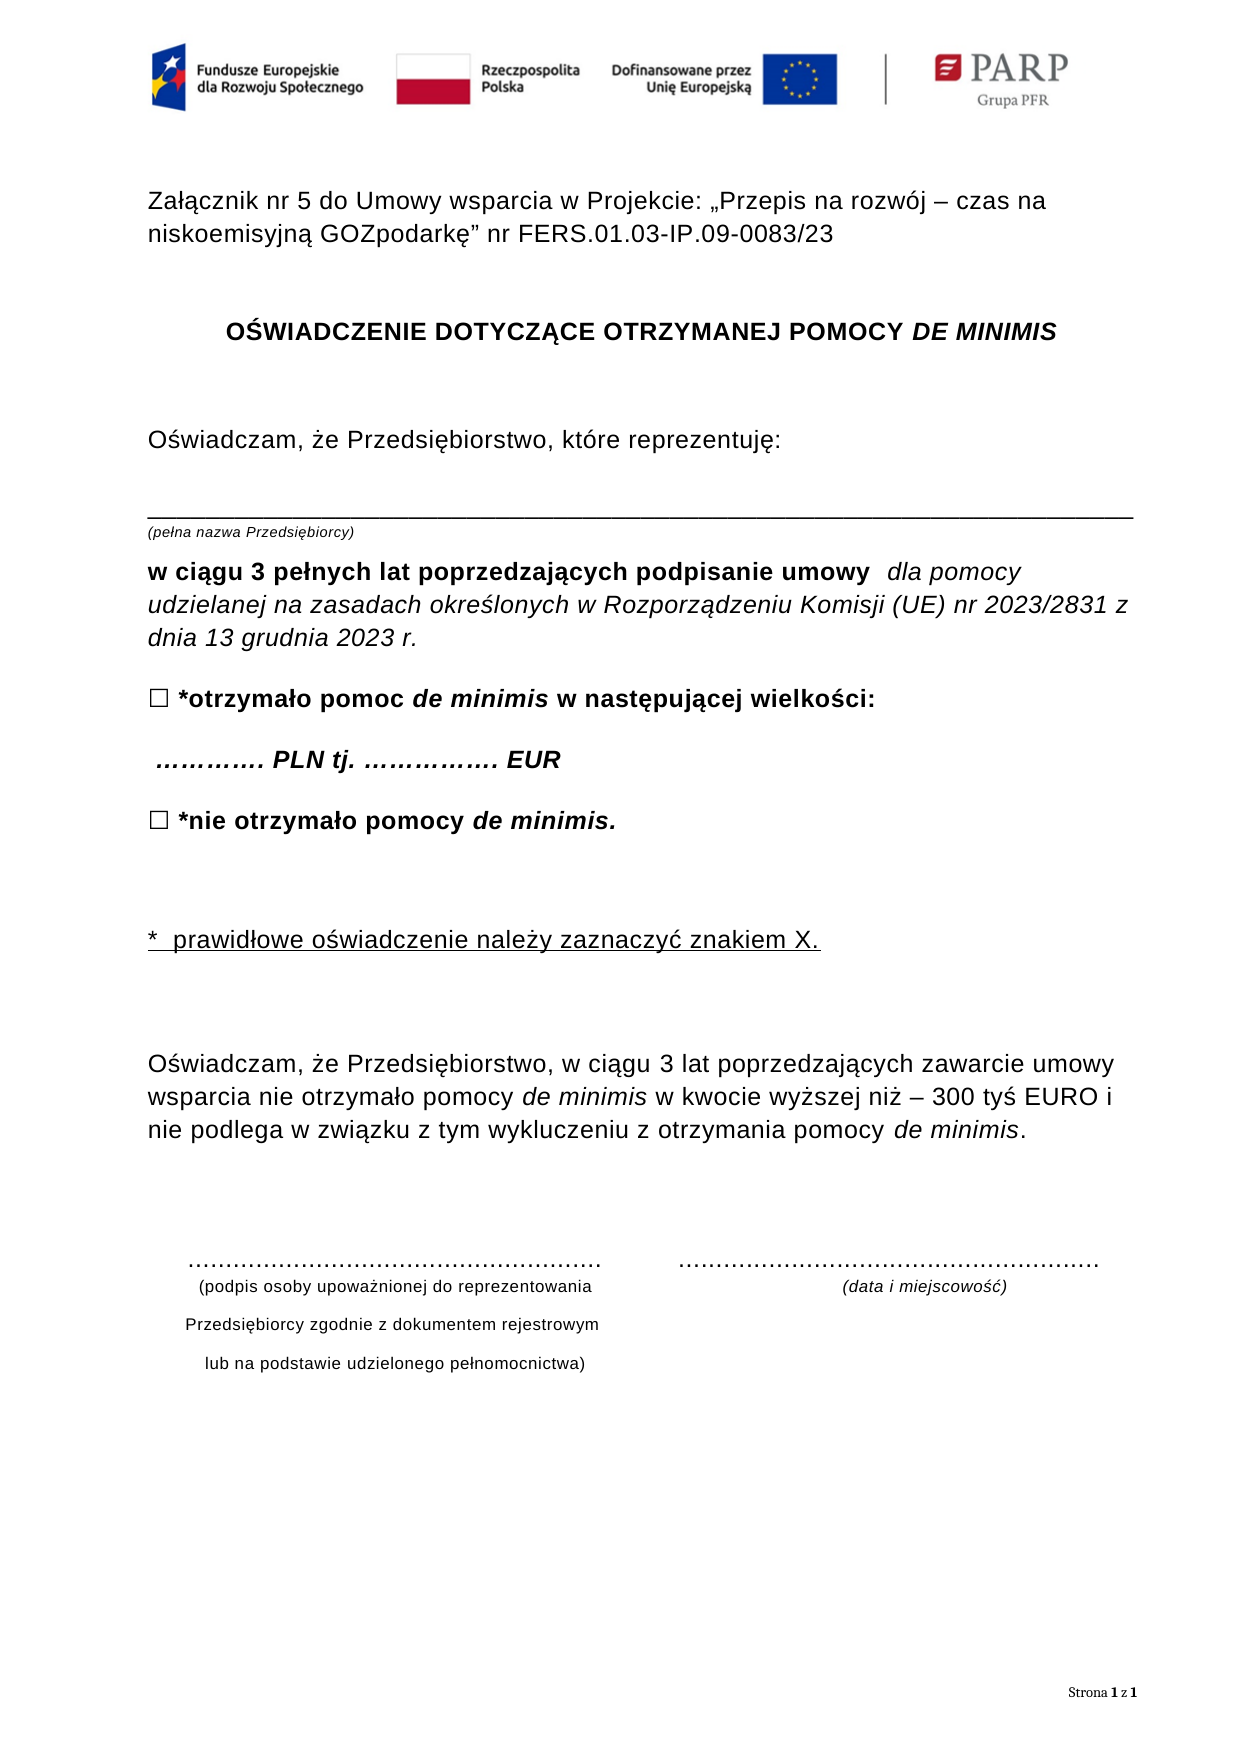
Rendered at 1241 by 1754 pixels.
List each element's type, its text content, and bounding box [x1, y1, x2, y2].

text *otrzymało pomoc de minimis w następującej wielkości: [148, 681, 1137, 715]
text OŚWIADCZENIE DOTYCZĄCE OTRZYMANEJ POMOCY DE MINIMIS [148, 317, 1137, 346]
table_header ........................................................ [642, 1244, 1136, 1276]
text Załącznik nr 5 do Umowy wsparcia w Projekcie: „Przepis na rozwój – czas na niskoemisyjną GOZpodarkę” nr FERS.01.03-IP.09-0083/23 [148, 186, 1137, 280]
table_cell (data i miejscowość) [642, 1276, 1136, 1391]
table_header ....................................................... [148, 1244, 642, 1276]
text * prawidłowe oświadczenie należy zaznaczyć znakiem X. [148, 925, 1137, 954]
text Oświadczam, że Przedsiębiorstwo, w ciągu 3 lat poprzedzających zawarcie umowy wsparcia nie otrzymało pomocy de minimis w kwocie wyższej niż – 300 tyś EURO i nie podlega w związku z tym wykluczeniu z otrzymania pomocy de minimis. [148, 1049, 1137, 1144]
picture [137, 34, 1093, 127]
text ____________________________________________________________________ (pełna nazwa Przedsiębiorcy) w ciągu 3 pełnych lat poprzedzających podpisanie umowy dla pomocy udzielanej na zasadach określonych w Rozporządzeniu Komisji (UE) nr 2023/2831 z dnia 13 grudnia 2023 r. [148, 491, 1137, 651]
text Oświadczam, że Przedsiębiorstwo, które reprezentuję: [148, 424, 1137, 453]
table_cell (podpis osoby upoważnionej do reprezentowania Przedsiębiorcy zgodnie z dokumentem rejestrowym lub na podstawie udzielonego pełnomocnictwa) [148, 1276, 642, 1391]
text …………. PLN tj. ……………. EUR [148, 745, 1137, 774]
text *nie otrzymało pomocy de minimis. [148, 803, 1137, 837]
